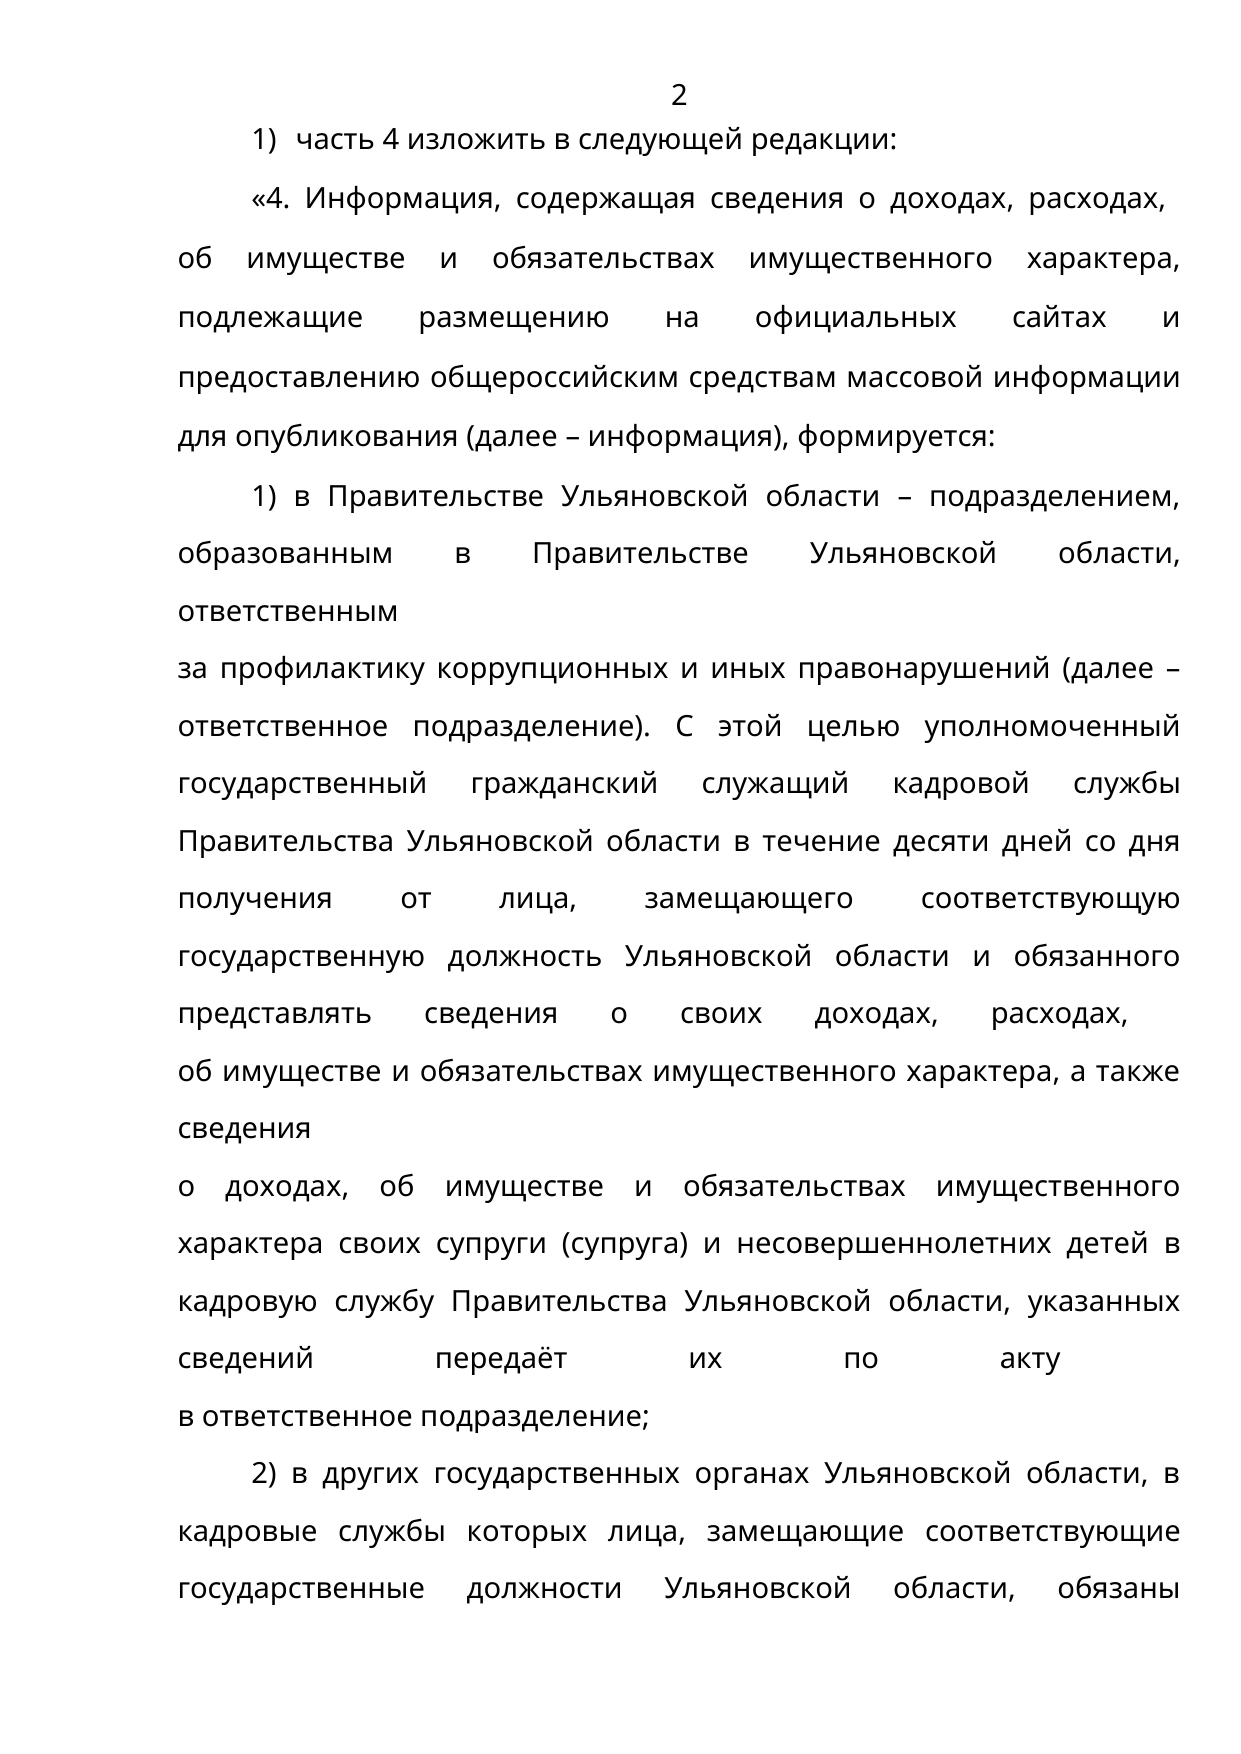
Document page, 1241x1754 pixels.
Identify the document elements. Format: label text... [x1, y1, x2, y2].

text «4. Информация, содержащая сведения о доходах, расходах, об имуществе и обязательствах имущественного характера, подлежащие размещению на официальных сайтах и предоставлению общероссийским средствам массовой информации для опубликования (далее – информация), формируется: [177, 178, 1181, 455]
text 1) в Правительстве Ульяновской области – подразделением, образованным в Правительстве Ульяновской области, ответственным за профилактику коррупционных и иных правонарушений (далее – ответственное подразделение). С этой целью уполномоченный государственный гражданский служащий кадровой службы Правительства Ульяновской области в течение десяти дней со дня получения от лица, замещающего соответствующую государственную должность Ульяновской области и обязанного представлять сведения о своих доходах, расходах, об имуществе и обязательствах имущественного характера, а также сведения о доходах, об имуществе и обязательствах имущественного характера своих супруги (супруга) и несовершеннолетних детей в кадровую службу Правительства Ульяновской области, указанных сведений передаёт их по акту в ответственное подразделение; [177, 475, 1181, 1435]
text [177, 1452, 1181, 1607]
list часть 4 изложить в следующей редакции: [177, 118, 1181, 158]
